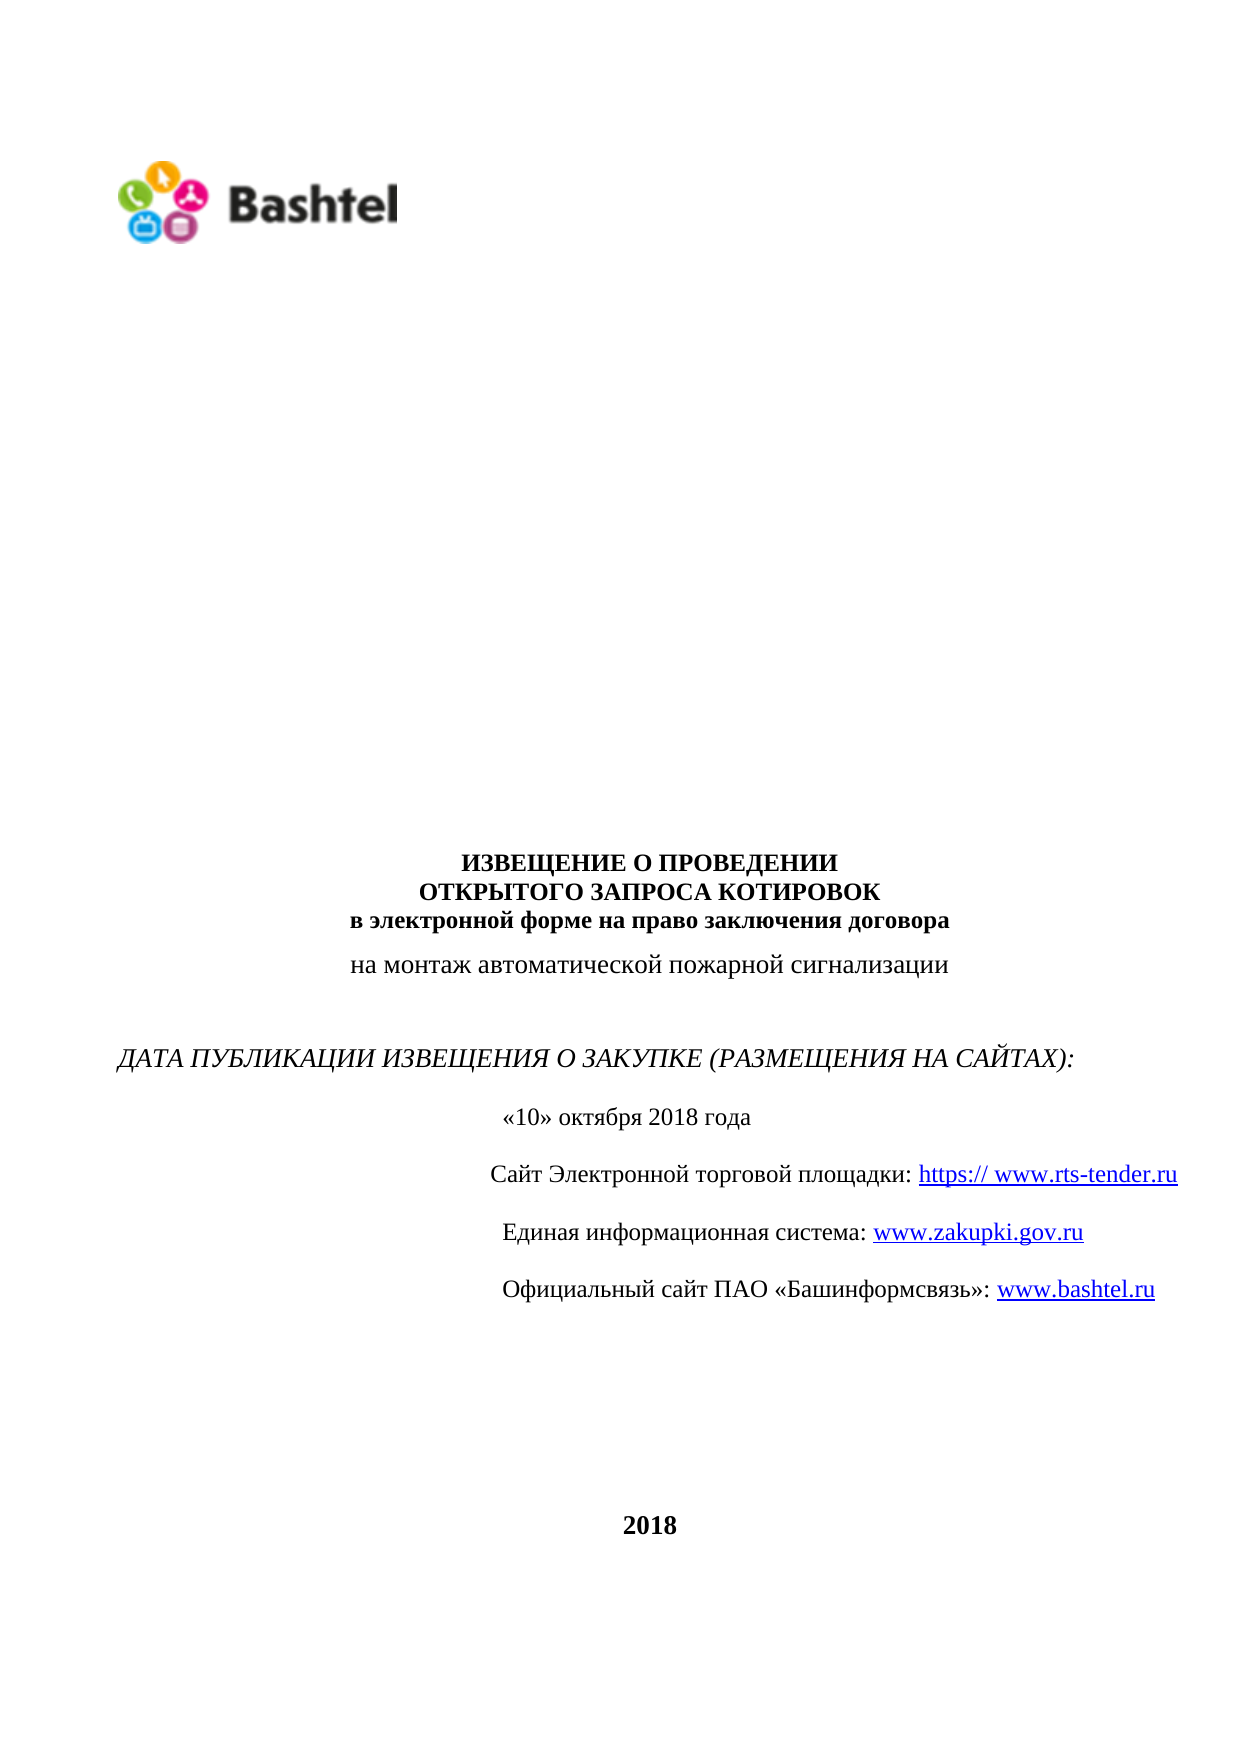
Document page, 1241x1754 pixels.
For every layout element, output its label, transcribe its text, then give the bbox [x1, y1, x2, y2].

text Единая информационная система: www.zakupki.gov.ru [502, 1217, 1181, 1246]
text ИЗВЕЩЕНИЕ О ПРОВЕДЕНИИ [118, 848, 1181, 877]
text «10» октября 2018 года [502, 1102, 1181, 1131]
text в электронной форме на право заключения договора [118, 905, 1181, 934]
text на монтаж автоматической пожарной сигнализации [118, 948, 1181, 980]
text 2018 [118, 1509, 1181, 1540]
picture [118, 161, 397, 244]
text Официальный сайт ПАО «Башинформсвязь»: www.bashtel.ru [502, 1274, 1181, 1303]
text ОТКРЫТОГО ЗАПРОСА КОТИРОВОК [118, 877, 1181, 905]
text ДАТА ПУБЛИКАЦИИ ИЗВЕЩЕНИЯ О ЗАКУПКЕ (РАЗМЕЩЕНИЯ НА САЙТАХ): [118, 1042, 1181, 1073]
text Сайт Электронной торговой площадки: https:// www.rts-tender.ru [490, 1159, 1181, 1188]
